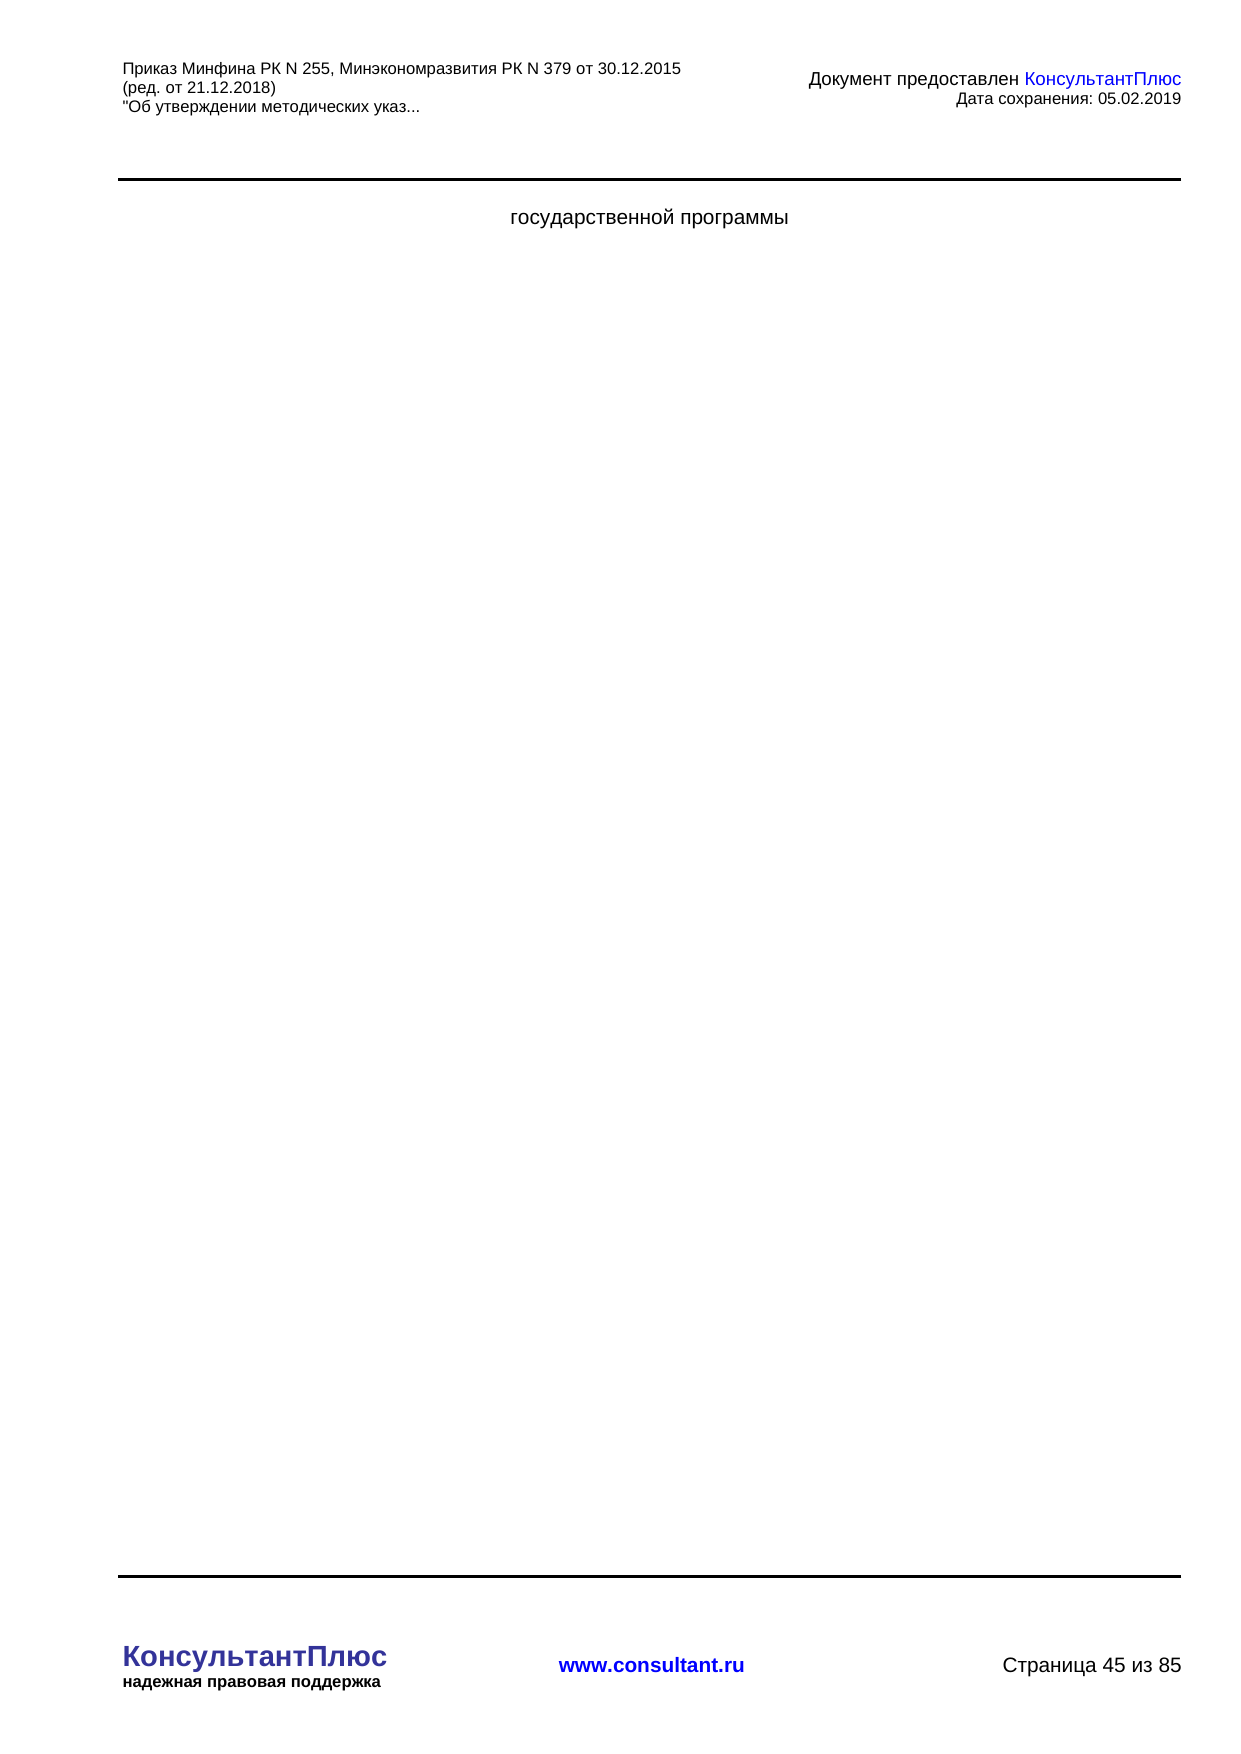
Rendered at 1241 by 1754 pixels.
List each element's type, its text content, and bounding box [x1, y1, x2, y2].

text государственной программы [118, 205, 1181, 229]
